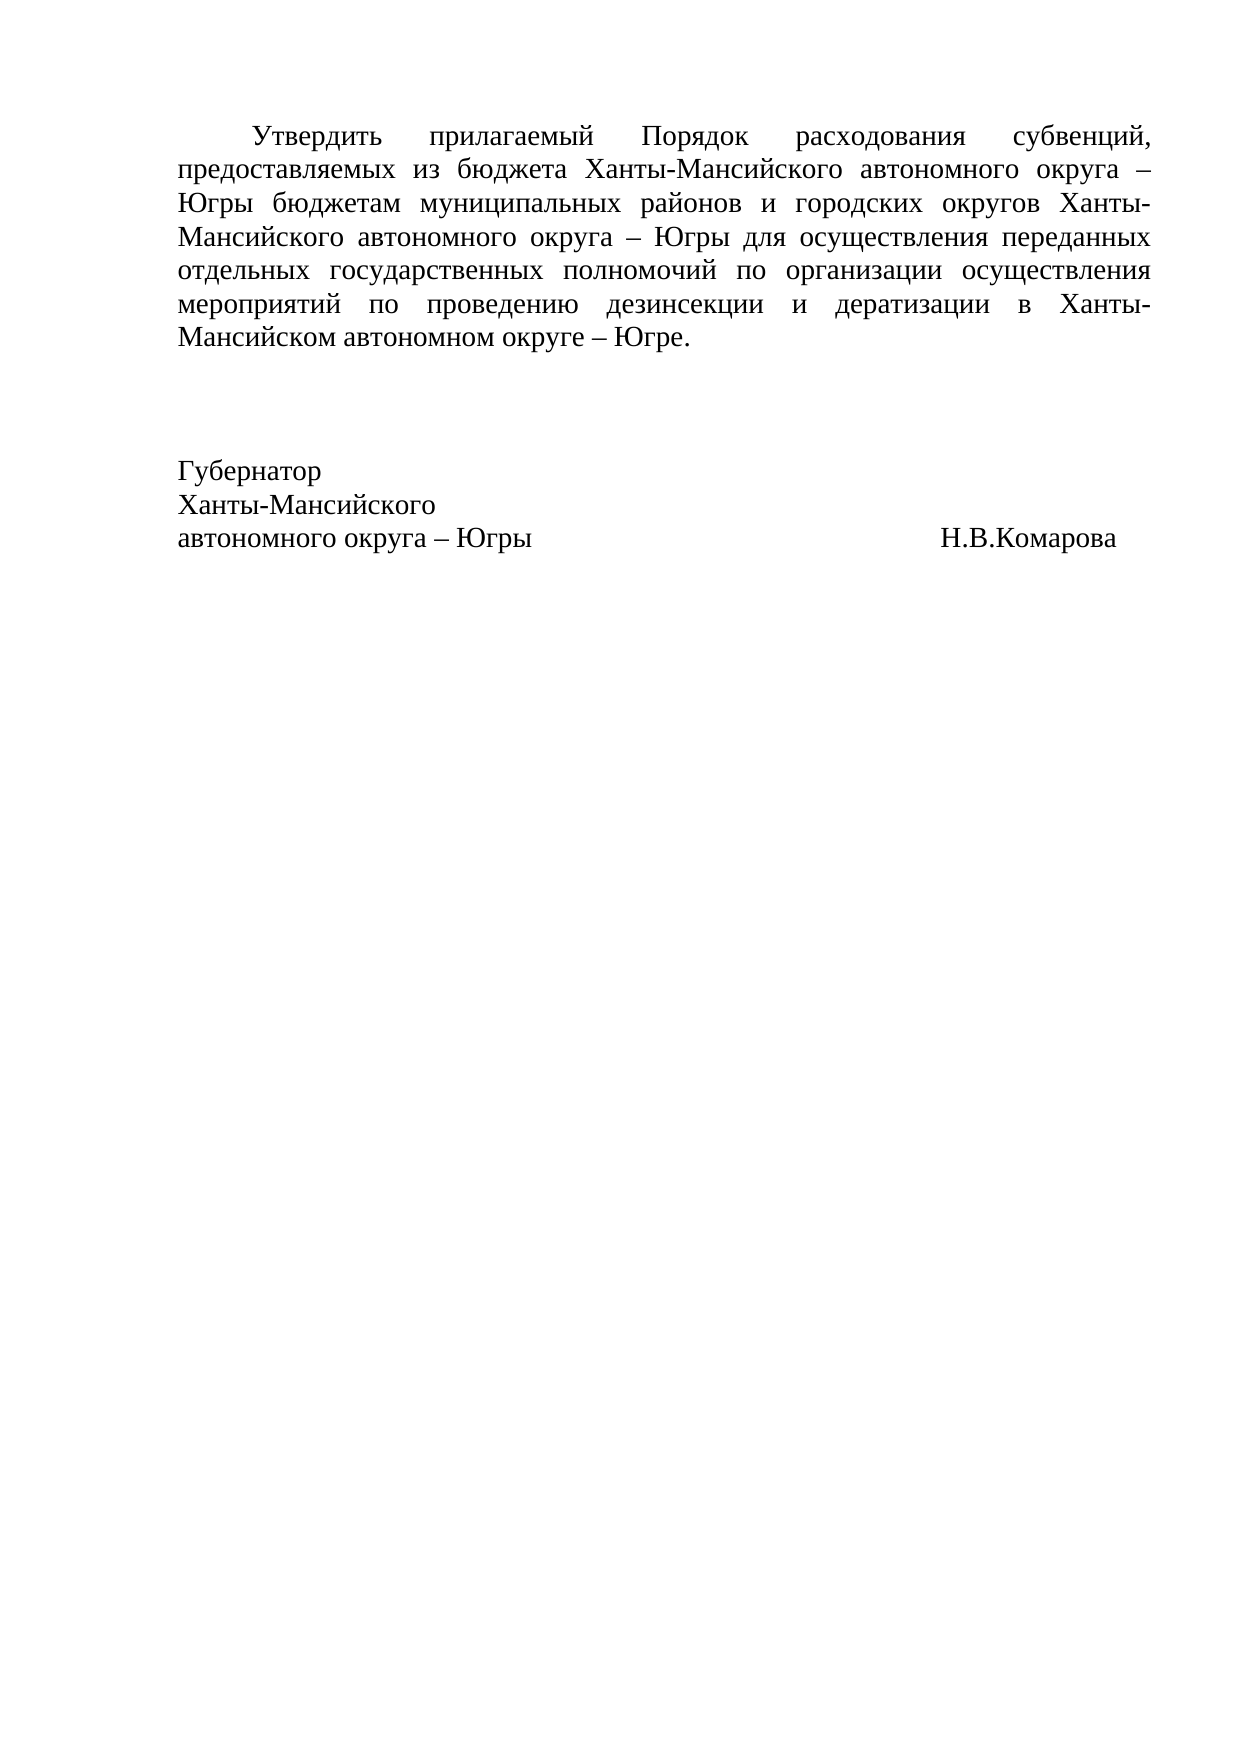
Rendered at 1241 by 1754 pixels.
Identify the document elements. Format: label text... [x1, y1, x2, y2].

text Губернатор [177, 453, 1152, 487]
text Ханты-Мансийского [177, 487, 1152, 521]
text автономного округа – Югры Н.В.Комарова [177, 521, 1152, 554]
text Утвердить прилагаемый Порядок расходования субвенций, предоставляемых из бюджета Ханты-Мансийского автономного округа – Югры бюджетам муниципальных районов и городских округов Ханты-Мансийского автономного округа – Югры для осуществления переданных отдельных государственных полномочий по организации осуществления мероприятий по проведению дезинсекции и дератизации в Ханты-Мансийском автономном округе – Югре. [177, 118, 1152, 353]
